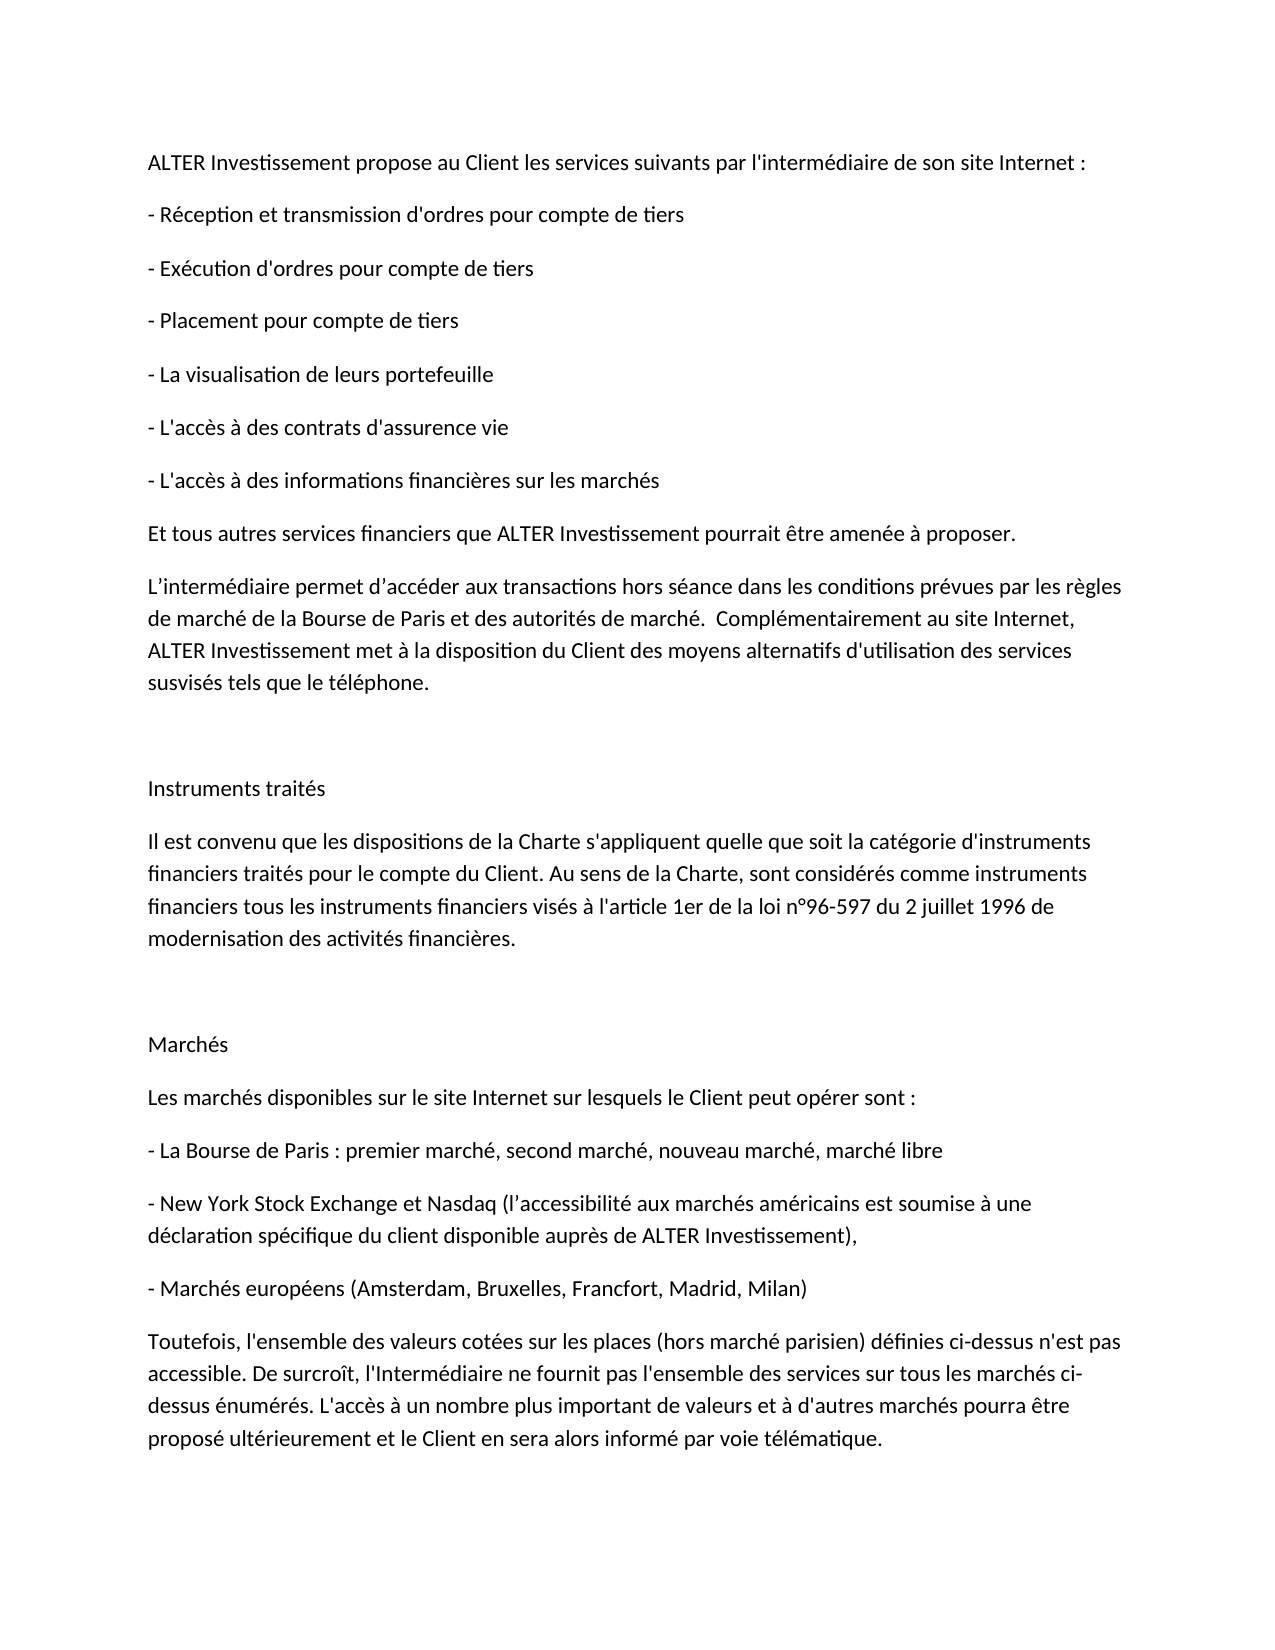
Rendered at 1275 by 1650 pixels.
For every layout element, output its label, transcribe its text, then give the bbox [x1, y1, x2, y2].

text Il est convenu que les dispositions de la Charte s'appliquent quelle que soit la catégorie d'instruments financiers traités pour le compte du Client. Au sens de la Charte, sont considérés comme instruments financiers tous les instruments financiers visés à l'article 1er de la loi n°96-597 du 2 juillet 1996 de modernisation des activités financières. [148, 827, 1127, 952]
text - L'accès à des informations financières sur les marchés [148, 466, 1127, 494]
text - La Bourse de Paris : premier marché, second marché, nouveau marché, marché libre [148, 1136, 1127, 1164]
text Marchés [148, 1030, 1127, 1058]
text L’intermédiaire permet d’accéder aux transactions hors séance dans les conditions prévues par les règles de marché de la Bourse de Paris et des autorités de marché. Complémentairement au site Internet, ALTER Investissement met à la disposition du Client des moyens alternatifs d'utilisation des services susvisés tels que le téléphone. [148, 572, 1127, 696]
text Instruments traités [148, 774, 1127, 802]
text - La visualisation de leurs portefeuille [148, 360, 1127, 388]
text Toutefois, l'ensemble des valeurs cotées sur les places (hors marché parisien) définies ci-dessus n'est pas accessible. De surcroît, l'Intermédiaire ne fournit pas l'ensemble des services sur tous les marchés ci-dessus énumérés. L'accès à un nombre plus important de valeurs et à d'autres marchés pourra être proposé ultérieurement et le Client en sera alors informé par voie télématique. [148, 1327, 1127, 1452]
text - Placement pour compte de tiers [148, 307, 1127, 335]
text - New York Stock Exchange et Nasdaq (l’accessibilité aux marchés américains est soumise à une déclaration spécifique du client disponible auprès de ALTER Investissement), [148, 1189, 1127, 1249]
text - Réception et transmission d'ordres pour compte de tiers [148, 201, 1127, 229]
text - Exécution d'ordres pour compte de tiers [148, 254, 1127, 282]
text Les marchés disponibles sur le site Internet sur lesquels le Client peut opérer sont : [148, 1083, 1127, 1111]
text Et tous autres services financiers que ALTER Investissement pourrait être amenée à proposer. [148, 519, 1127, 547]
text - Marchés européens (Amsterdam, Bruxelles, Francfort, Madrid, Milan) [148, 1274, 1127, 1302]
text ALTER Investissement propose au Client les services suivants par l'intermédiaire de son site Internet : [148, 148, 1127, 176]
text - L'accès à des contrats d'assurence vie [148, 413, 1127, 441]
